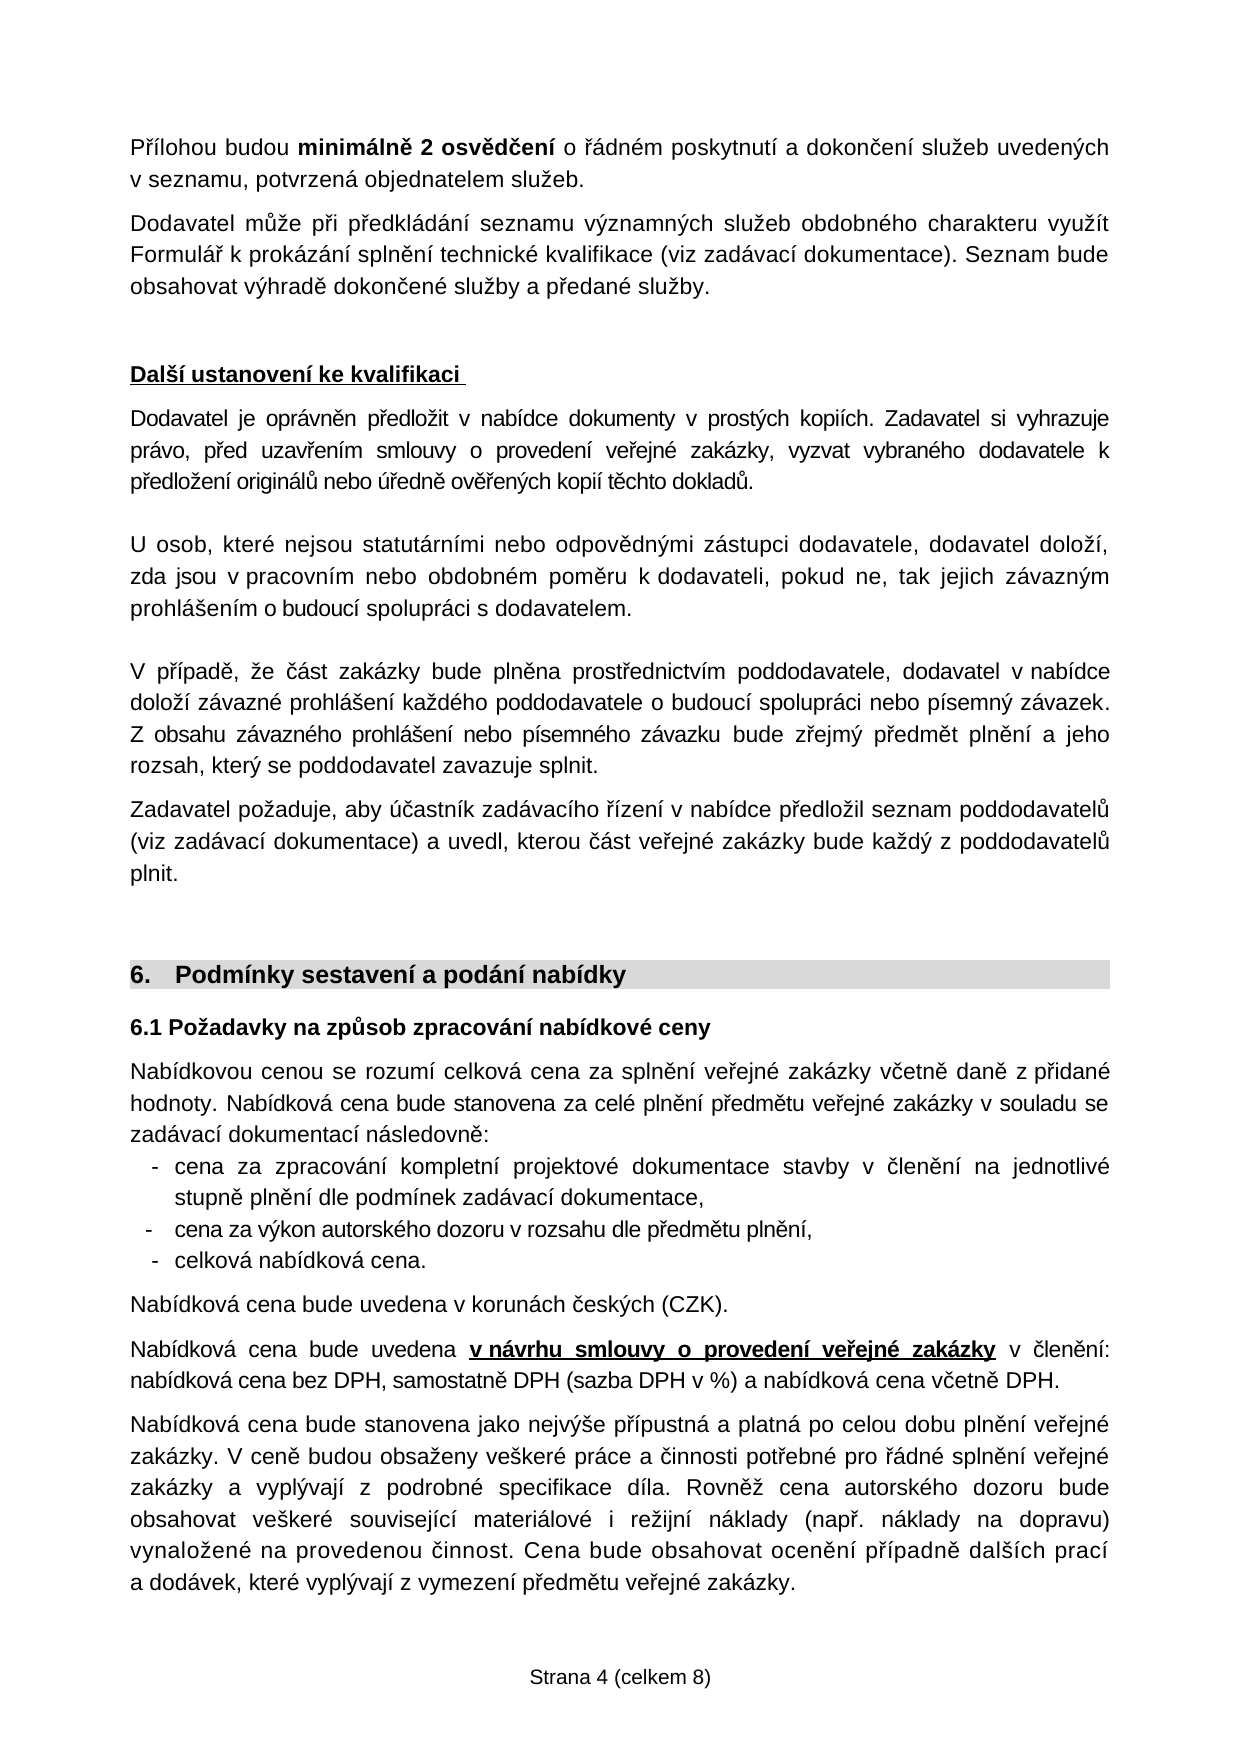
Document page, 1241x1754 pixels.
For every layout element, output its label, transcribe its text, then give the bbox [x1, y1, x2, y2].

text Zadavatel požaduje, aby účastník zadávacího řízení v nabídce předložil seznam poddodavatelů (viz zadávací dokumentace) a uvedl, kterou část veřejné zakázky bude každý z poddodavatelů plnit. [130, 796, 1110, 886]
text Nabídkovou cenou se rozumí celková cena za splnění veřejné zakázky včetně daně z přidané hodnoty. Nabídková cena bude stanovena za celé plnění předmětu veřejné zakázky v souladu se zadávací dokumentací následovně: [130, 1058, 1110, 1147]
text - celková nabídková cena. [145, 1247, 1110, 1274]
text Dodavatel je oprávněn předložit v nabídce dokumenty v prostých kopiích. Zadavatel si vyhrazuje právo, před uzavřením smlouvy o provedení veřejné zakázky, vyzvat vybraného dodavatele k předložení originálů nebo úředně ověřených kopií těchto dokladů. [130, 405, 1110, 495]
text U osob, které nejsou statutárními nebo odpovědnými zástupci dodavatele, dodavatel doloží, zda jsou v pracovním nebo obdobném poměru k dodavateli, pokud ne, tak jejich závazným prohlášením o budoucí spolupráci s dodavatelem. [130, 531, 1110, 621]
text - cena za výkon autorského dozoru v rozsahu dle předmětu plnění, [145, 1216, 1110, 1242]
text 6.1 Požadavky na způsob zpracování nabídkové ceny [130, 1014, 1110, 1040]
text Nabídková cena bude stanovena jako nejvýše přípustná a platná po celou dobu plnění veřejné zakázky. V ceně budou obsaženy veškeré práce a činnosti potřebné pro řádné splnění veřejné zakázky a vyplývají z podrobné specifikace díla. Rovněž cena autorského dozoru bude obsahovat veškeré související materiálové i režijní náklady (např. náklady na dopravu) vynaložené na provedenou činnost. Cena bude obsahovat ocenění případně dalších prací a dodávek, které vyplývají z vymezení předmětu veřejné zakázky. [130, 1411, 1110, 1595]
text - cena za zpracování kompletní projektové dokumentace stavby v členění na jednotlivé stupně plnění dle podmínek zadávací dokumentace, [145, 1153, 1110, 1211]
text Nabídková cena bude uvedena v korunách českých (CZK). [130, 1291, 1110, 1318]
text V případě, že část zakázky bude plněna prostřednictvím poddodavatele, dodavatel v nabídce doloží závazné prohlášení každého poddodavatele o budoucí spolupráci nebo písemný závazek. Z obsahu závazného prohlášení nebo písemného závazku bude zřejmý předmět plnění a jeho rozsah, který se poddodavatel zavazuje splnit. [130, 658, 1110, 779]
subtitle Podmínky sestavení a podání nabídky [130, 960, 1110, 989]
text Přílohou budou minimálně 2 osvědčení o řádném poskytnutí a dokončení služeb uvedených v seznamu, potvrzená objednatelem služeb. [130, 134, 1110, 192]
text Nabídková cena bude uvedena v návrhu smlouvy o provedení veřejné zakázky v členění: nabídková cena bez DPH, samostatně DPH (sazba DPH v %) a nabídková cena včetně DPH. [130, 1336, 1110, 1393]
list Další ustanovení ke kvalifikaci [130, 361, 1110, 387]
text Dodavatel může při předkládání seznamu významných služeb obdobného charakteru využít Formulář k prokázání splnění technické kvalifikace (viz zadávací dokumentace). Seznam bude obsahovat výhradě dokončené služby a předané služby. [130, 210, 1110, 299]
